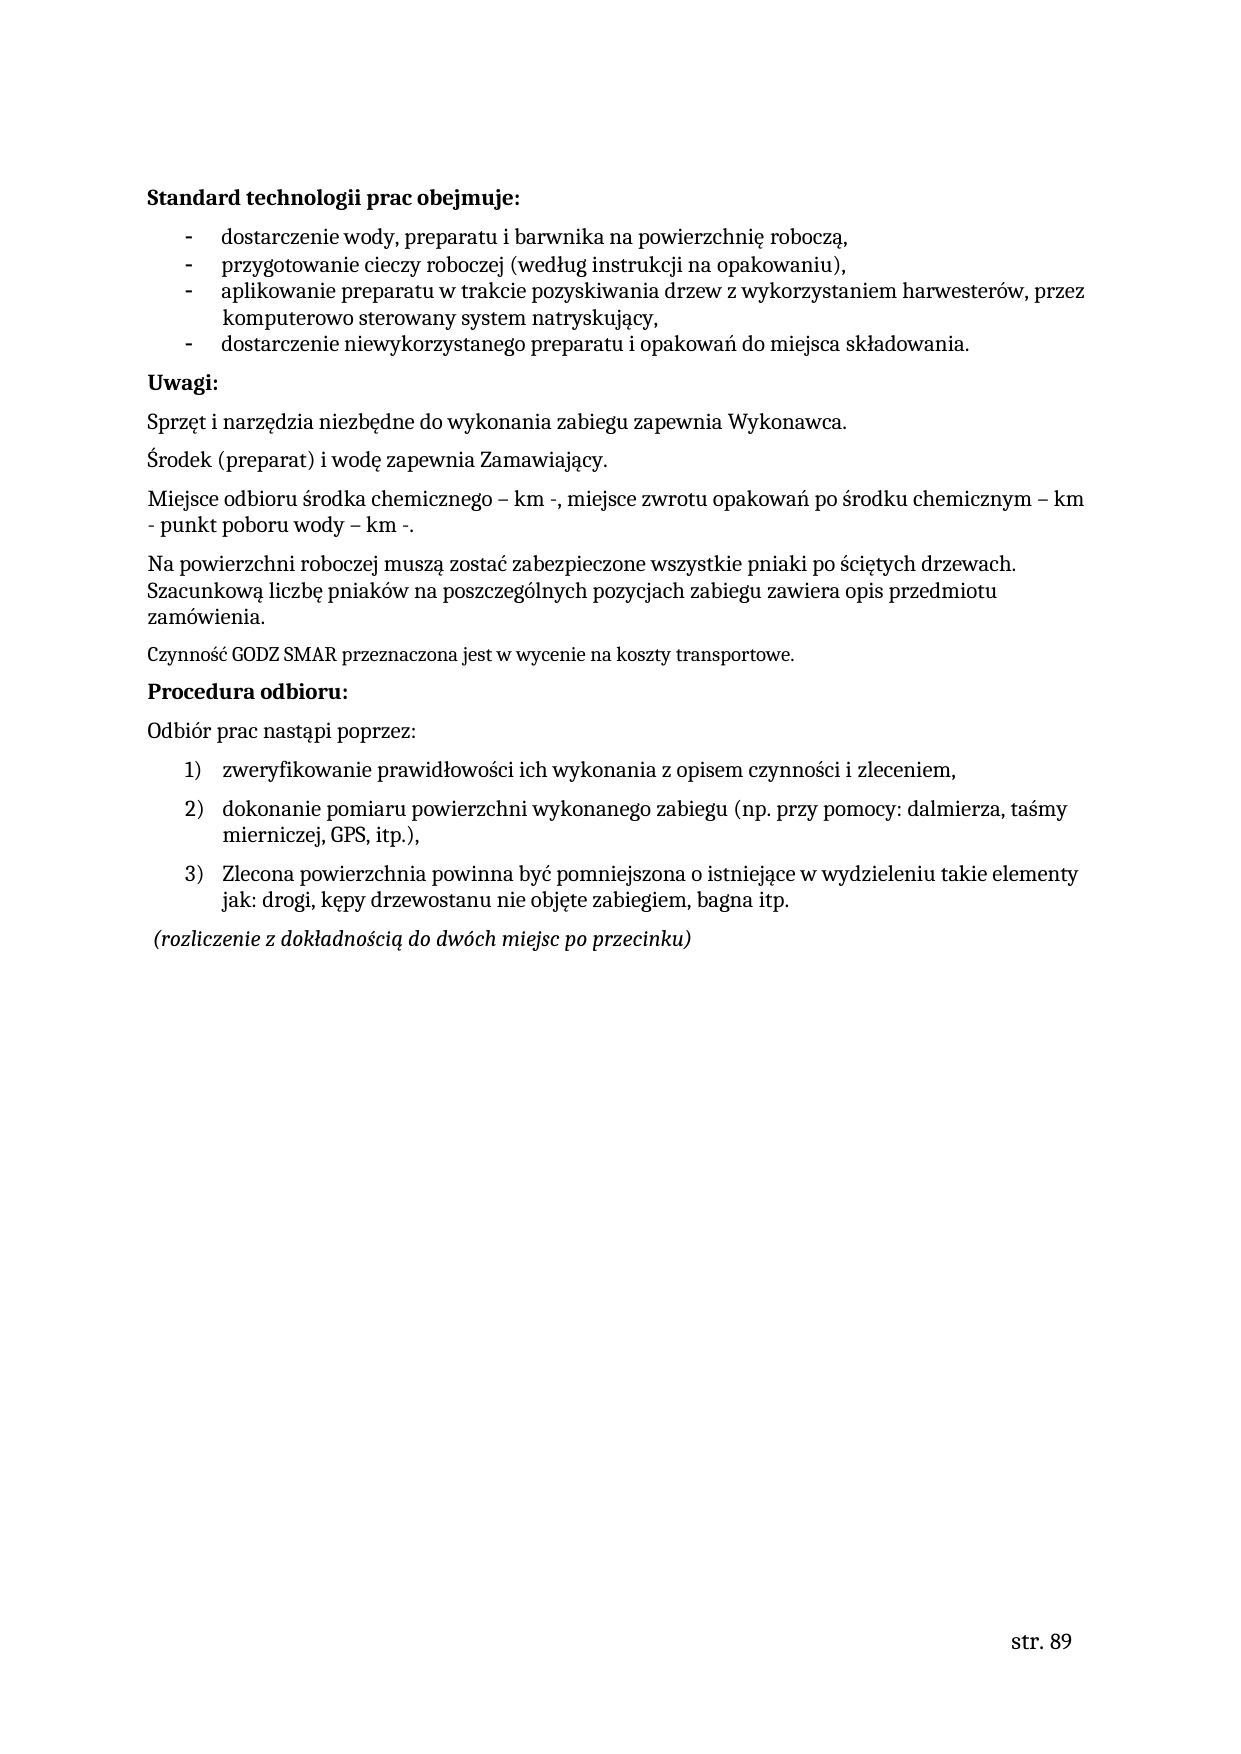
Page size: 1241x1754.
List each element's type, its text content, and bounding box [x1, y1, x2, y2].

list dostarczenie wody, preparatu i barwnika na powierzchnię roboczą, [185, 224, 1119, 250]
subtitle Uwagi: [147, 370, 1119, 396]
text (rozliczenie z dokładnością do dwóch miejsc po przecinku) [152, 926, 1119, 952]
list przygotowanie cieczy roboczej (według instrukcji na opakowaniu), [185, 250, 1119, 278]
list zweryfikowanie prawidłowości ich wykonania z opisem czynności i zleceniem, [185, 757, 1119, 783]
list Zlecona powierzchnia powinna być pomniejszona o istniejące w wydzieleniu takie elementy jak: drogi, kępy drzewostanu nie objęte zabiegiem, bagna itp. [185, 861, 1092, 913]
text Odbiór prac nastąpi poprzez: [147, 718, 1119, 744]
text Sprzęt i narzędzia niezbędne do wykonania zabiegu zapewnia Wykonawca. Środek (preparat) i wodę zapewnia Zamawiający. [147, 409, 882, 473]
list dokonanie pomiaru powierzchni wykonanego zabiegu (np. przy pomocy: dalmierza, taśmy mierniczej, GPS, itp.), [185, 796, 1093, 848]
subtitle Procedura odbioru: [147, 679, 1119, 705]
list dostarczenie niewykorzystanego preparatu i opakowań do miejsca składowania. [185, 331, 1119, 357]
text Miejsce odbioru środka chemicznego – km -, miejsce zwrotu opakowań po środku chemicznym – km - punkt poboru wody – km -. [147, 486, 1093, 538]
text Standard technologii prac obejmuje: [147, 185, 1119, 211]
text Czynność GODZ SMAR przeznaczona jest w wycenie na koszty transportowe. [147, 643, 1119, 667]
text Szacunkową liczbę pniaków na poszczególnych pozycjach zabiegu zawiera opis przedmiotu zamówienia. [147, 577, 1042, 630]
list aplikowanie preparatu w trakcie pozyskiwania drzew z wykorzystaniem harwesterów, przez komputerowo sterowany system natryskujący, [185, 278, 1093, 331]
text Na powierzchni roboczej muszą zostać zabezpieczone wszystkie pniaki po ściętych drzewach. [147, 551, 1119, 577]
